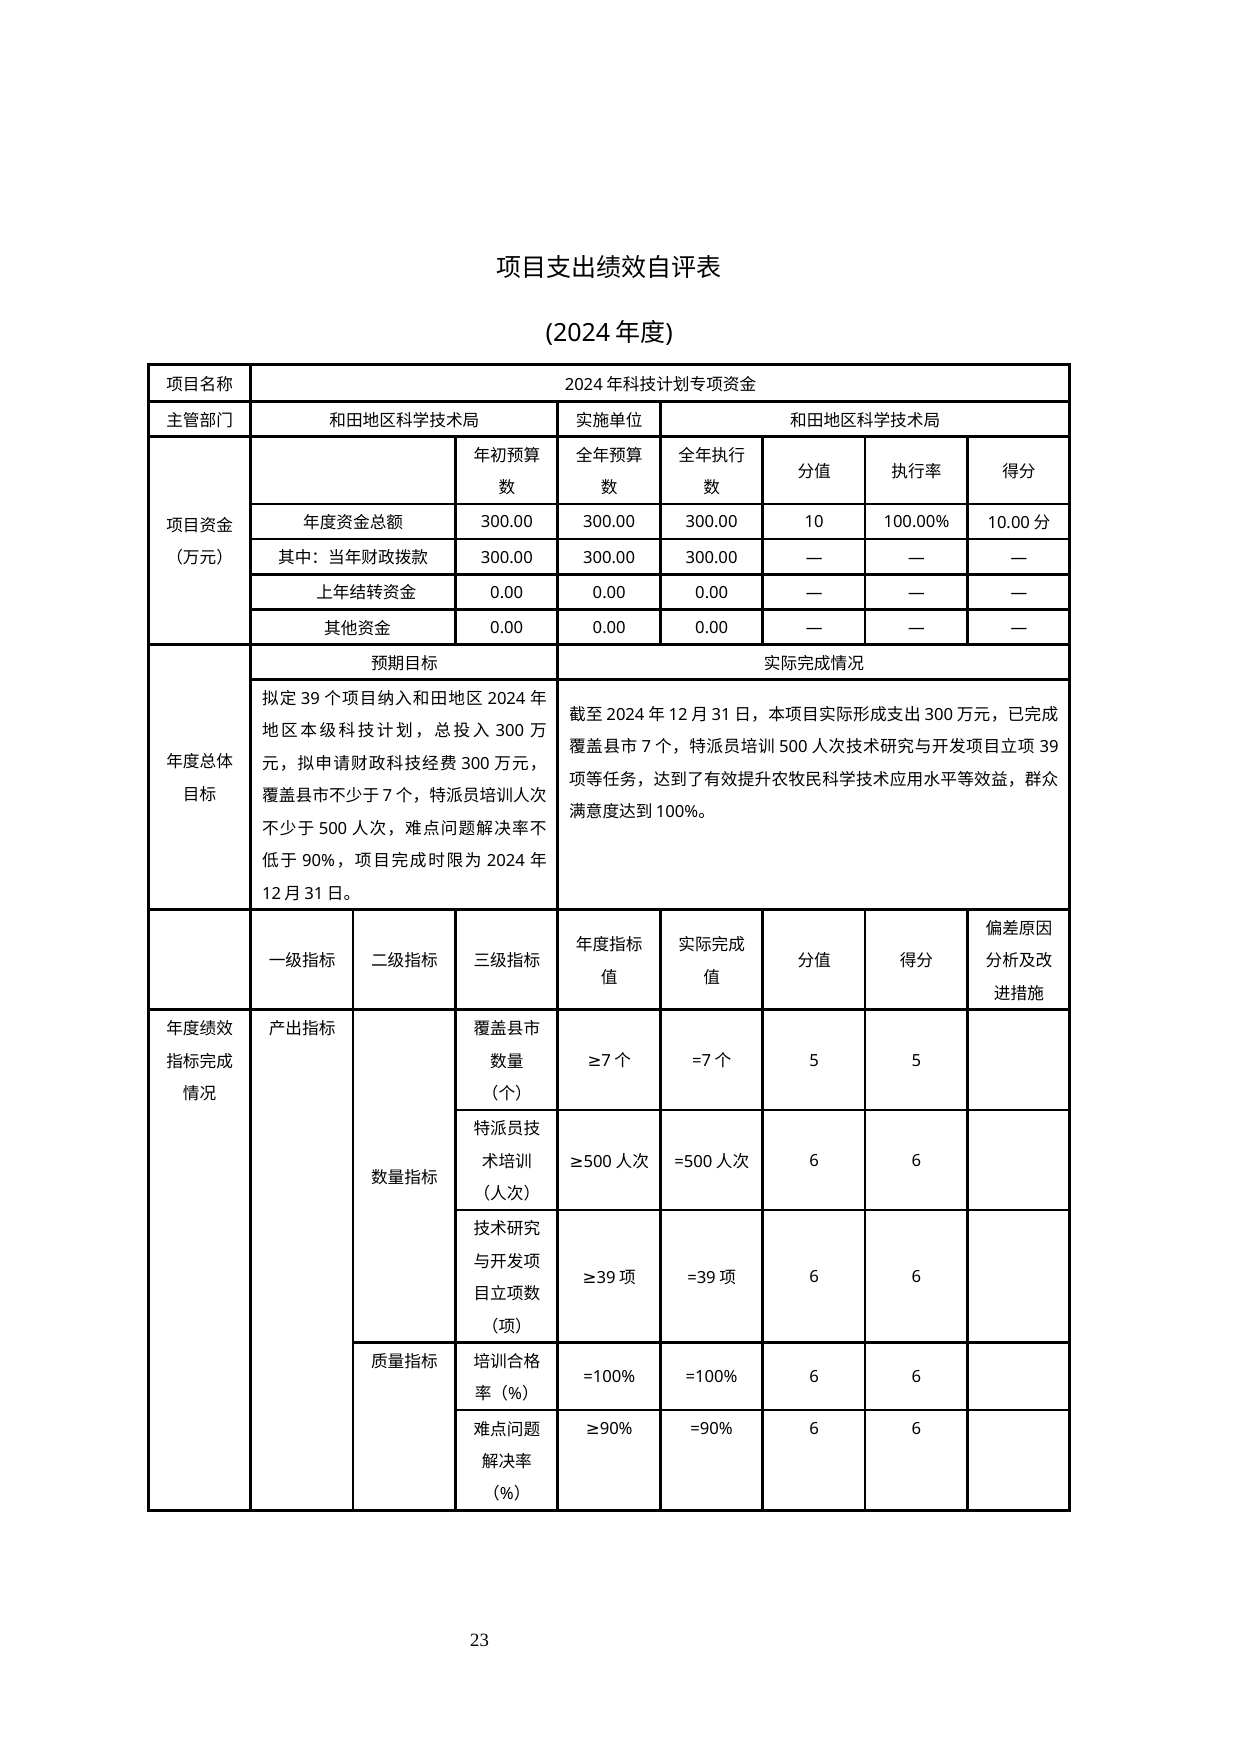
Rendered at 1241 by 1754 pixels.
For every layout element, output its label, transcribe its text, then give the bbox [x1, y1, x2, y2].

table_cell 0.00 [457, 576, 556, 608]
table_cell 项目资金 （万元） [150, 438, 249, 643]
table_cell 300.00 [559, 505, 659, 538]
table_cell 2024年科技计划专项资金 [252, 366, 1068, 400]
table_cell 全年执行数 [662, 438, 761, 503]
table_cell ≥500人次 [559, 1111, 659, 1208]
table_cell 6 [866, 1344, 966, 1409]
table_cell — [866, 540, 966, 573]
table_cell — [866, 576, 966, 608]
table_cell 10 [764, 505, 864, 538]
table_cell (2024年度) [148, 298, 1070, 363]
table_cell 年度绩效指标完成情况 [150, 1011, 249, 1509]
table_cell 培训合格率（%） [457, 1344, 556, 1409]
table_cell 全年预算数 [559, 438, 659, 503]
table_cell [969, 1011, 1068, 1108]
table_cell 5 [764, 1011, 864, 1108]
table_cell 拟定39个项目纳入和田地区2024年地区本级科技计划，总投入300万元，拟申请财政科技经费300万元，覆盖县市不少于7个，特派员培训人次不少于500人次，难点问题解决率不低于90%，项目完成时限为2024年12月31日。 [252, 681, 556, 908]
table_cell 实际完成值 [662, 911, 761, 1008]
table_cell 6 [866, 1411, 966, 1509]
table_cell — [764, 611, 864, 643]
table_cell 0.00 [662, 611, 761, 643]
table_cell [969, 1111, 1068, 1208]
table_cell 和田地区科学技术局 [252, 403, 556, 435]
table_cell [252, 438, 454, 503]
table_cell 其他资金 [252, 611, 454, 643]
table_cell 0.00 [662, 576, 761, 608]
table_cell 项目名称 [150, 366, 249, 400]
table_cell 质量指标 [354, 1344, 454, 1509]
table_cell =500人次 [662, 1111, 761, 1208]
table_cell [969, 1211, 1068, 1341]
table_cell ≥7个 [559, 1011, 659, 1108]
table_cell 6 [764, 1344, 864, 1409]
table_cell 6 [764, 1211, 864, 1341]
table_cell 预期目标 [252, 646, 556, 678]
table_cell 6 [764, 1411, 864, 1509]
table_cell 300.00 [457, 540, 556, 573]
table_cell 100.00% [866, 505, 966, 538]
table_cell 覆盖县市数量（个） [457, 1011, 556, 1108]
table_cell 数量指标 [354, 1011, 454, 1341]
table_cell 特派员技术培训（人次） [457, 1111, 556, 1208]
table_cell — [969, 540, 1068, 573]
table_cell 300.00 [662, 540, 761, 573]
table_cell 执行率 [866, 438, 966, 503]
table_cell 年度总体目标 [150, 646, 249, 908]
table_cell 和田地区科学技术局 [662, 403, 1068, 435]
table_cell 0.00 [457, 611, 556, 643]
table_cell 一级指标 [252, 911, 352, 1008]
table_cell 得分 [969, 438, 1068, 503]
table_cell 偏差原因分析及改进措施 [969, 911, 1068, 1008]
table_cell [969, 1411, 1068, 1509]
table_cell =39项 [662, 1211, 761, 1341]
table_cell 得分 [866, 911, 966, 1008]
table_header 项目支出绩效自评表 [148, 233, 1070, 298]
table_cell 二级指标 [354, 911, 454, 1008]
table_cell 0.00 [559, 611, 659, 643]
table_cell 技术研究与开发项目立项数（项） [457, 1211, 556, 1341]
table_cell 年度指标值 [559, 911, 659, 1008]
table_cell 300.00 [559, 540, 659, 573]
table_cell — [866, 611, 966, 643]
table_cell 实际完成情况 [559, 646, 1068, 678]
table_cell 年初预算数 [457, 438, 556, 503]
table_cell 0.00 [559, 576, 659, 608]
table_cell =100% [662, 1344, 761, 1409]
table_cell =7个 [662, 1011, 761, 1108]
table_cell 6 [866, 1211, 966, 1341]
table_cell — [764, 540, 864, 573]
table_cell — [969, 576, 1068, 608]
table_cell 截至2024年12月31日，本项目实际形成支出300万元，已完成覆盖县市7个，特派员培训500人次技术研究与开发项目立项39项等任务，达到了有效提升农牧民科学技术应用水平等效益，群众满意度达到100%。 [559, 681, 1068, 908]
table_cell 6 [764, 1111, 864, 1208]
table_cell [150, 911, 249, 1008]
table_cell 年度资金总额 [252, 505, 454, 538]
table_cell 300.00 [662, 505, 761, 538]
table_cell 300.00 [457, 505, 556, 538]
table_cell 三级指标 [457, 911, 556, 1008]
table_cell 10.00分 [969, 505, 1068, 538]
table_cell — [969, 611, 1068, 643]
table_cell 6 [866, 1111, 966, 1208]
table_cell =90% [662, 1411, 761, 1509]
table_cell =100% [559, 1344, 659, 1409]
table_cell 分值 [764, 438, 864, 503]
table_cell 其中：当年财政拨款 [252, 540, 454, 573]
table_cell 产出指标 [252, 1011, 352, 1509]
table_cell — [764, 576, 864, 608]
table_cell [969, 1344, 1068, 1409]
table_cell 难点问题解决率（%） [457, 1411, 556, 1509]
table_cell 主管部门 [150, 403, 249, 435]
table_cell 分值 [764, 911, 864, 1008]
table_cell 上年结转资金 [252, 576, 454, 608]
table_cell ≥90% [559, 1411, 659, 1509]
table_cell ≥39项 [559, 1211, 659, 1341]
table_cell 5 [866, 1011, 966, 1108]
table_cell 实施单位 [559, 403, 659, 435]
